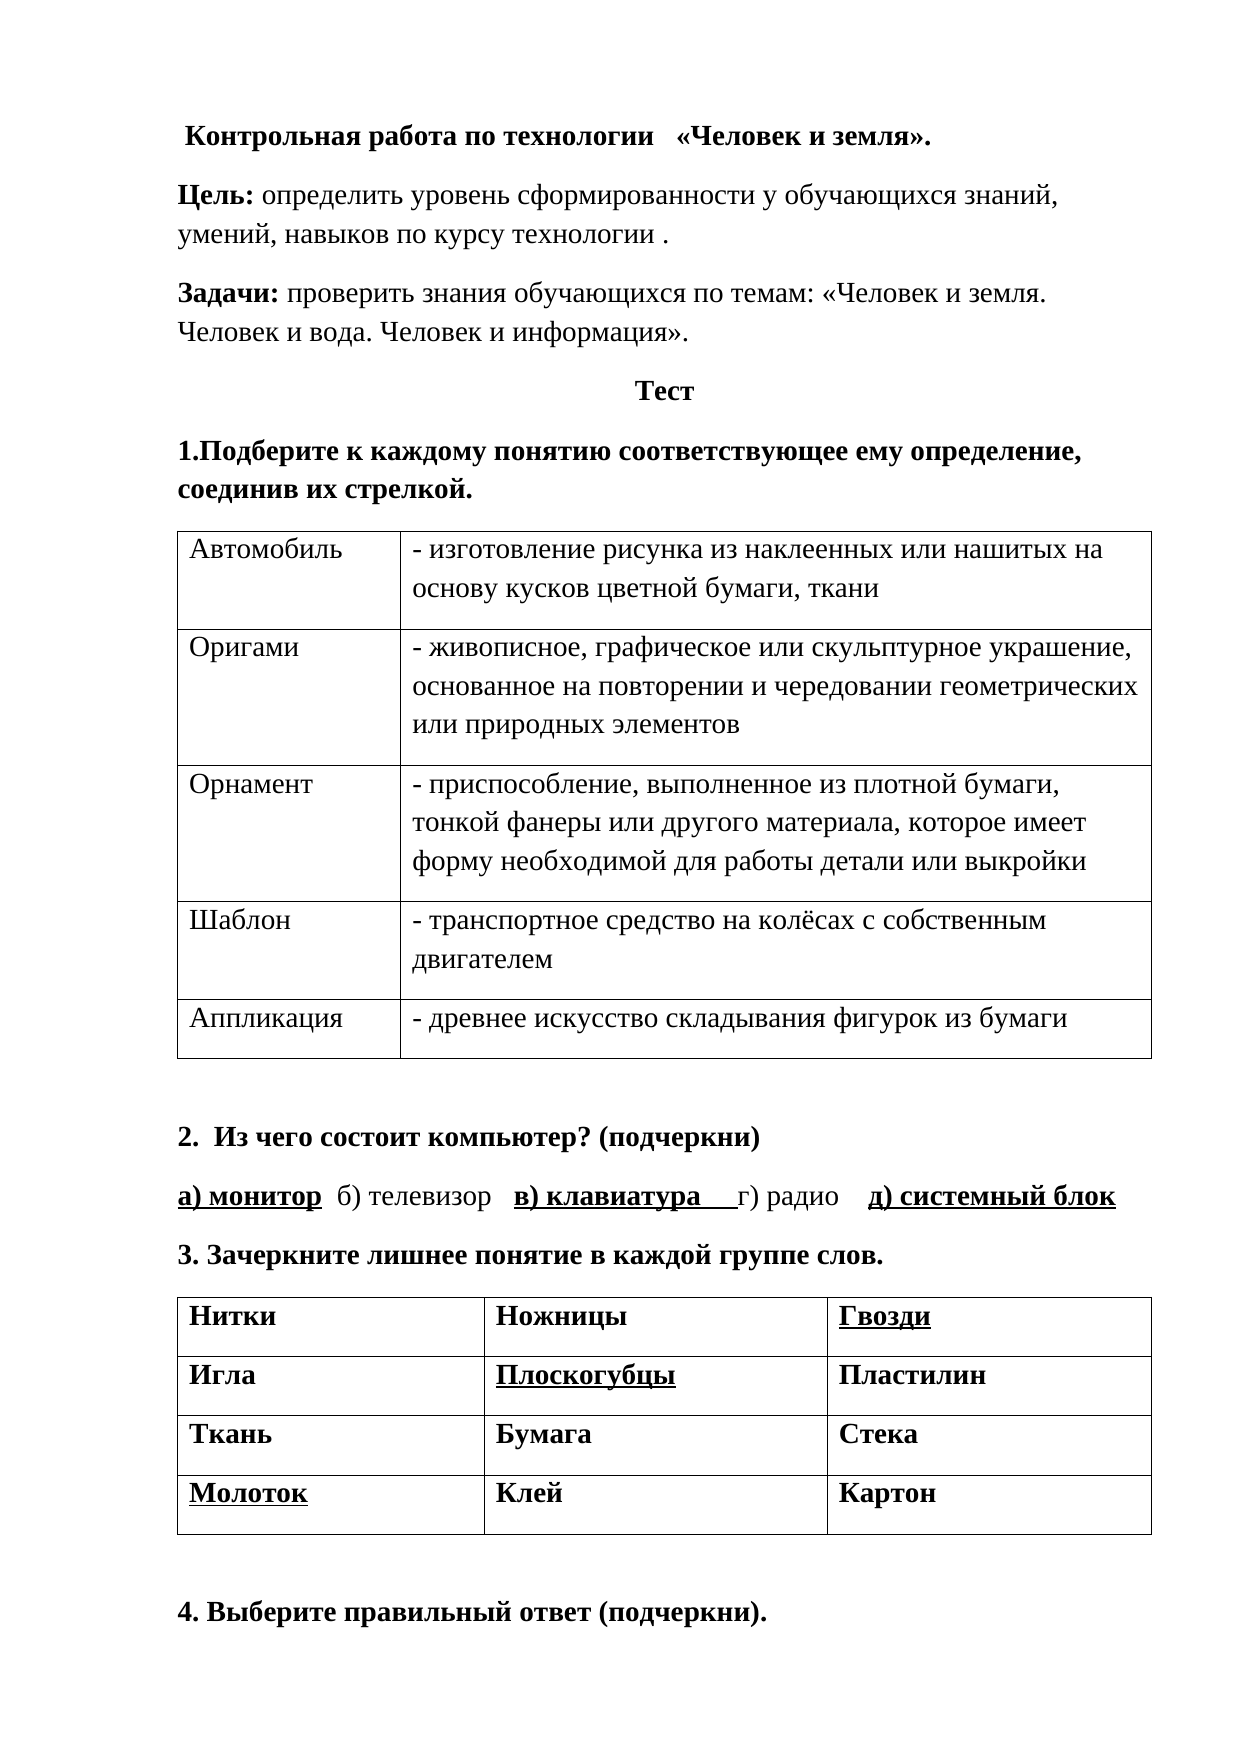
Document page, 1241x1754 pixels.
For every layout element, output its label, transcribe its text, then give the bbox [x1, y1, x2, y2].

table_cell Пластилин [828, 1357, 1151, 1415]
table_header Нитки [178, 1298, 484, 1356]
table_cell Молоток [178, 1476, 484, 1534]
table_header Автомобиль [178, 532, 400, 628]
table_cell - древнее искусство складывания фигурок из бумаги [401, 1000, 1151, 1058]
table_cell Картон [828, 1476, 1151, 1534]
table_cell Клей [485, 1476, 827, 1534]
text 1.Подберите к каждому понятию соответствующее ему определение, соединив их стрелкой. [177, 433, 1152, 505]
table_cell Ткань [178, 1416, 484, 1474]
table_cell Аппликация [178, 1000, 400, 1058]
text Контрольная работа по технологии «Человек и земля». [177, 118, 1152, 152]
table_header - изготовление рисунка из наклеенных или нашитых на основу кусков цветной бумаги, ткани [401, 532, 1151, 628]
table_cell Плоскогубцы [485, 1357, 827, 1415]
text Цель: определить уровень сформированности у обучающихся знаний, умений, навыков по курсу технологии . [177, 177, 1152, 249]
table_cell - приспособление, выполненное из плотной бумаги, тонкой фанеры или другого материала, которое имеет форму необходимой для работы детали или выкройки [401, 766, 1151, 901]
table_cell Орнамент [178, 766, 400, 901]
text 2. Из чего состоит компьютер? (подчеркни) [177, 1119, 1152, 1152]
text а) монитор б) телевизор в) клавиатура г) радио д) системный блок [177, 1178, 1152, 1212]
text 3. Зачеркните лишнее понятие в каждой группе слов. [177, 1237, 1152, 1271]
text Тест [177, 373, 1152, 407]
table_cell Стека [828, 1416, 1151, 1474]
table_header Гвозди [828, 1298, 1151, 1356]
text 4. Выберите правильный ответ (подчеркни). [177, 1594, 1152, 1628]
table_cell Оригами [178, 630, 400, 765]
table_cell Шаблон [178, 902, 400, 999]
table_cell - транспортное средство на колёсах с собственным двигателем [401, 902, 1151, 999]
text Задачи: проверить знания обучающихся по темам: «Человек и земля. Человек и вода. Человек и информация». [177, 275, 1152, 347]
table_cell - живописное, графическое или скульптурное украшение, основанное на повторении и чередовании геометрических или природных элементов [401, 630, 1151, 765]
table_header Ножницы [485, 1298, 827, 1356]
table_cell Бумага [485, 1416, 827, 1474]
table_cell Игла [178, 1357, 484, 1415]
